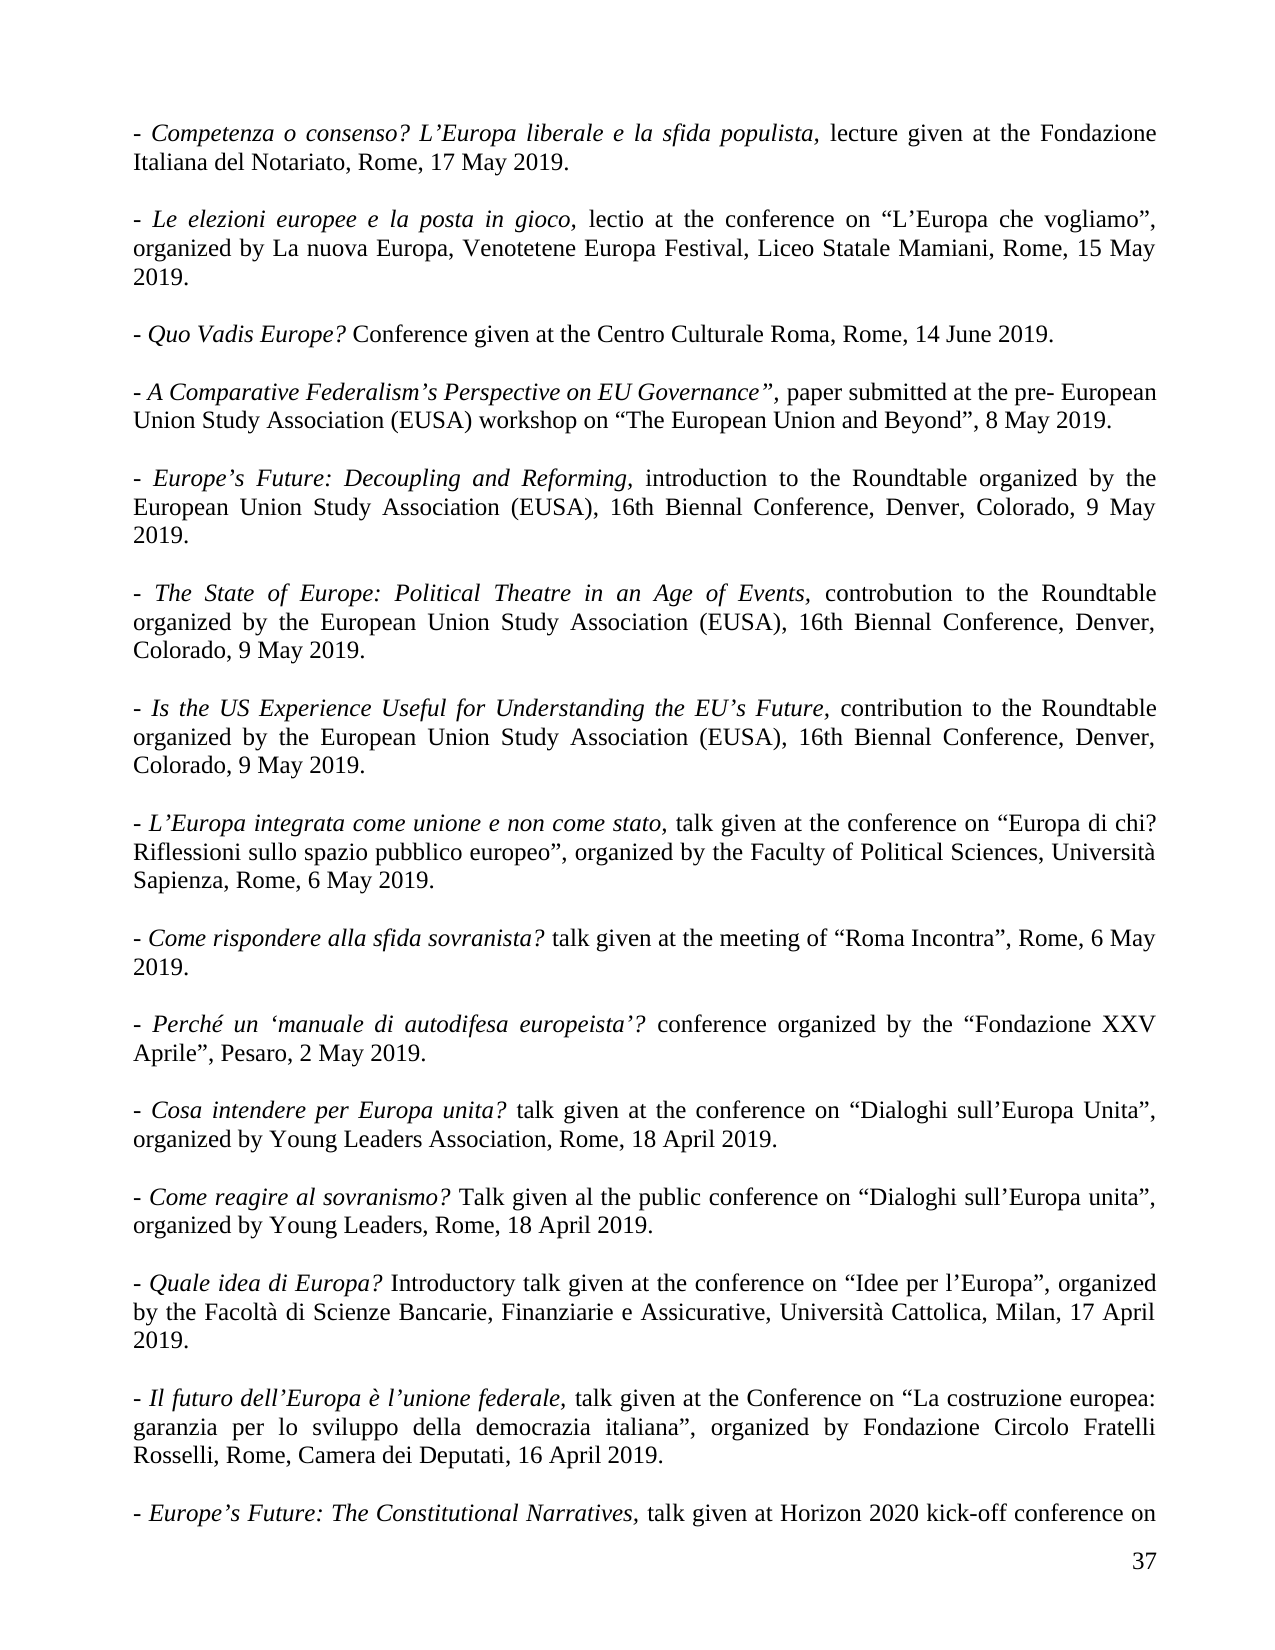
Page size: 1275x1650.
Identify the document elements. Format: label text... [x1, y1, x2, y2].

text - Competenza o consenso? L’Europa liberale e la sfida populista, lecture given at the Fondazione Italiana del Notariato, Rome, 17 May 2019. [133, 118, 1157, 176]
text - Europe’s Future: Decoupling and Reforming, introduction to the Roundtable organized by the European Union Study Association (EUSA), 16th Biennal Conference, Denver, Colorado, 9 May 2019. [133, 463, 1157, 549]
text - Cosa intendere per Europa unita? talk given at the conference on “Dialoghi sull’Europa Unita”, organized by Young Leaders Association, Rome, 18 April 2019. [133, 1096, 1157, 1153]
text - L’Europa integrata come unione e non come stato, talk given at the conference on “Europa di chi? Riflessioni sullo spazio pubblico europeo”, organized by the Faculty of Political Sciences, Università Sapienza, Rome, 6 May 2019. [133, 808, 1157, 894]
text - Le elezioni europee e la posta in gioco, lectio at the conference on “L’Europa che vogliamo”, organized by La nuova Europa, Venotetene Europa Festival, Liceo Statale Mamiani, Rome, 15 May 2019. [133, 204, 1157, 291]
text - Quale idea di Europa? Introductory talk given at the conference on “Idee per l’Europa”, organized by the Facoltà di Scienze Bancarie, Finanziarie e Assicurative, Università Cattolica, Milan, 17 April 2019. [133, 1268, 1157, 1354]
text - Come rispondere alla sfida sovranista? talk given at the meeting of “Roma Incontra”, Rome, 6 May 2019. [133, 923, 1157, 981]
text - A Comparative Federalism’s Perspective on EU Governance”, paper submitted at the pre- European Union Study Association (EUSA) workshop on “The European Union and Beyond”, 8 May 2019. [133, 377, 1157, 434]
text - The State of Europe: Political Theatre in an Age of Events, controbution to the Roundtable organized by the European Union Study Association (EUSA), 16th Biennal Conference, Denver, Colorado, 9 May 2019. [133, 578, 1157, 664]
text - Quo Vadis Europe? Conference given at the Centro Culturale Roma, Rome, 14 June 2019. [133, 319, 1157, 348]
text - Come reagire al sovranismo? Talk given al the public conference on “Dialoghi sull’Europa unita”, organized by Young Leaders, Rome, 18 April 2019. [133, 1182, 1157, 1239]
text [133, 1498, 1157, 1527]
text - Perché un ‘manuale di autodifesa europeista’? conference organized by the “Fondazione XXV Aprile”, Pesaro, 2 May 2019. [133, 1009, 1157, 1067]
text - Is the US Experience Useful for Understanding the EU’s Future, contribution to the Roundtable organized by the European Union Study Association (EUSA), 16th Biennal Conference, Denver, Colorado, 9 May 2019. [133, 693, 1157, 779]
text - Il futuro dell’Europa è l’unione federale, talk given at the Conference on “La costruzione europea: garanzia per lo sviluppo della democrazia italiana”, organized by Fondazione Circolo Fratelli Rosselli, Rome, Camera dei Deputati, 16 April 2019. [133, 1383, 1157, 1469]
